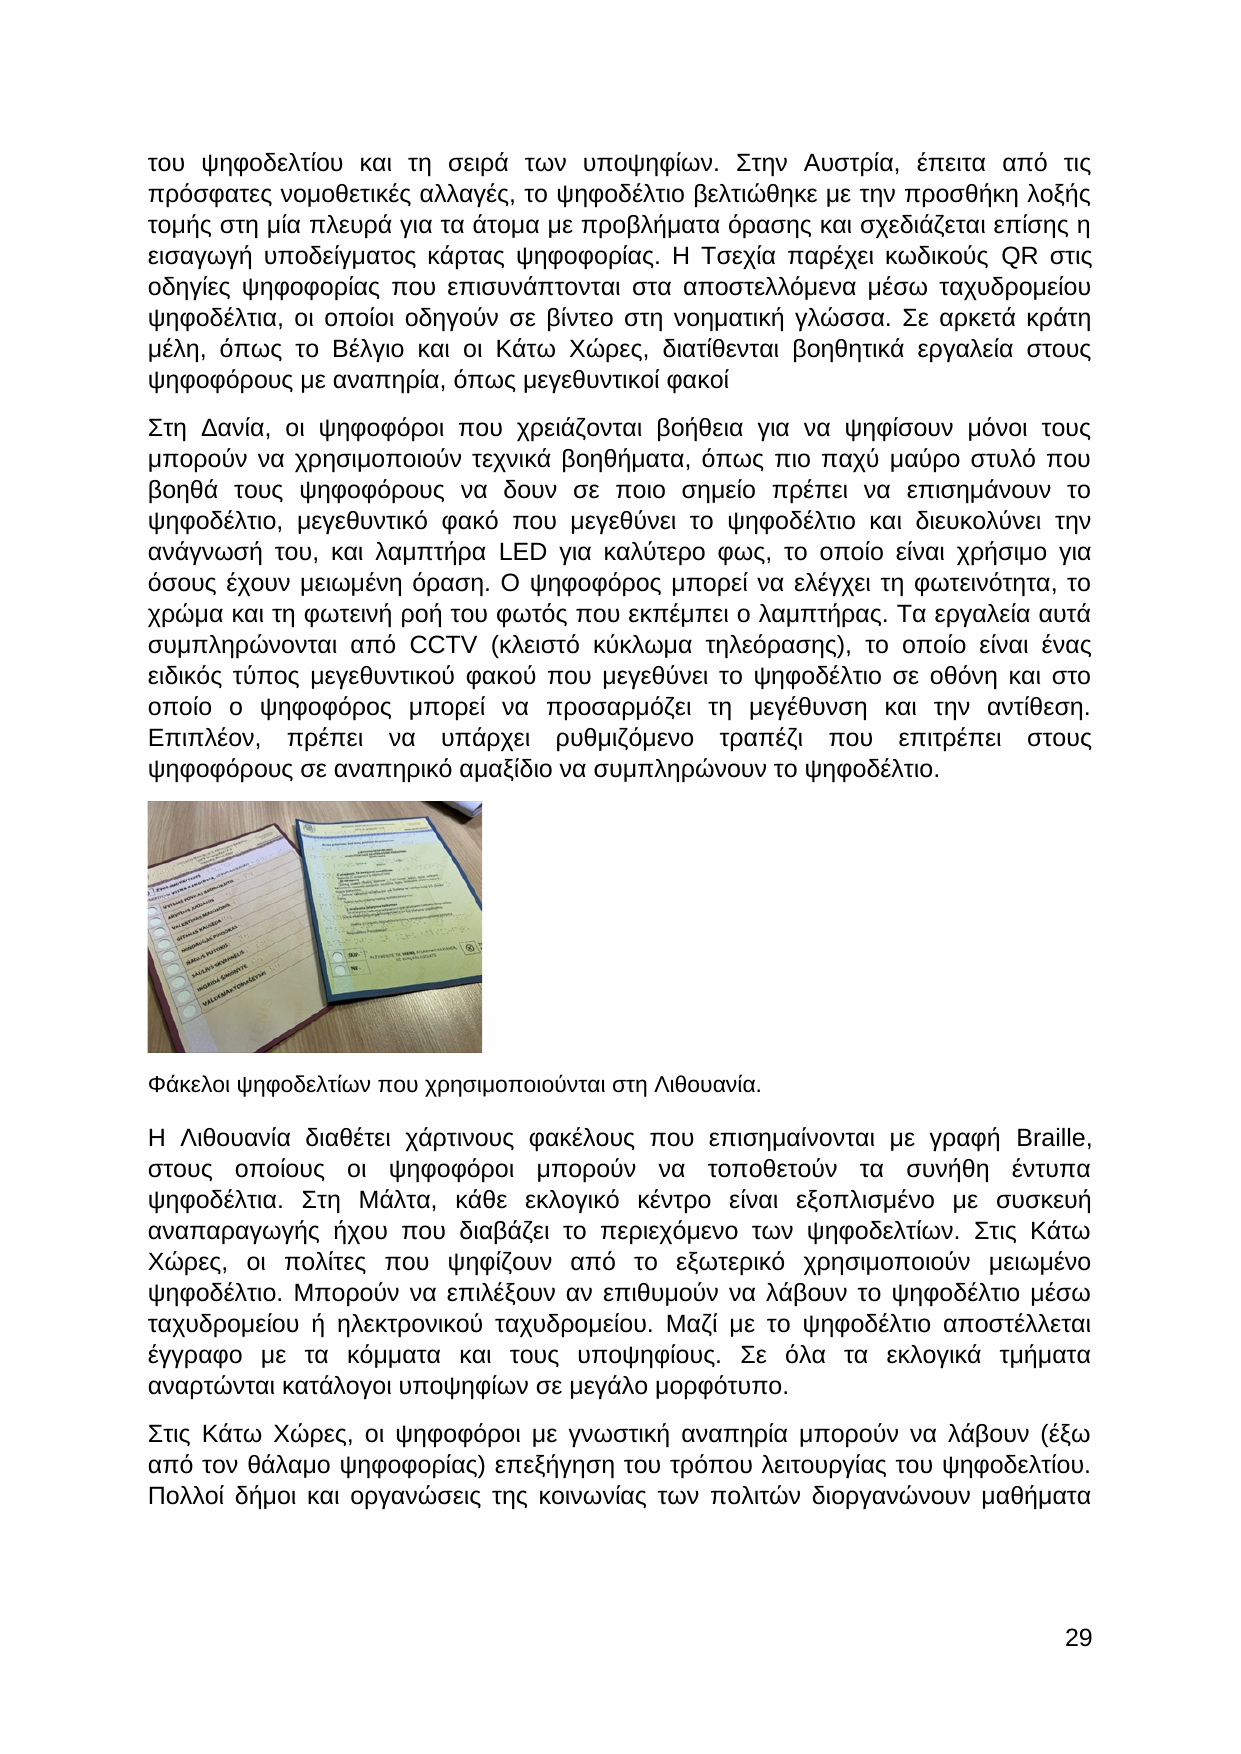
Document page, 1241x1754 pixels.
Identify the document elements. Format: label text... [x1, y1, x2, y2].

text Η Λιθουανία διαθέτει χάρτινους φακέλους που επισημαίνονται με γραφή Braille, στους οποίους οι ψηφοφόροι μπορούν να τοποθετούν τα συνήθη έντυπα ψηφοδέλτια. Στη Μάλτα, κάθε εκλογικό κέντρο είναι εξοπλισμένο με συσκευή αναπαραγωγής ήχου που διαβάζει το περιεχόμενο των ψηφοδελτίων. Στις Κάτω Χώρες, οι πολίτες που ψηφίζουν από το εξωτερικό χρησιμοποιούν μειωμένο ψηφοδέλτιο. Μπορούν να επιλέξουν αν επιθυμούν να λάβουν το ψηφοδέλτιο μέσω ταχυδρομείου ή ηλεκτρονικού ταχυδρομείου. Μαζί με το ψηφοδέλτιο αποστέλλεται έγγραφο με τα κόμματα και τους υποψηφίους. Σε όλα τα εκλογικά τμήματα αναρτώνται κατάλογοι υποψηφίων σε μεγάλο μορφότυπο. [148, 1123, 1092, 1400]
text Στη Δανία, οι ψηφοφόροι που χρειάζονται βοήθεια για να ψηφίσουν μόνοι τους μπορούν να χρησιμοποιούν τεχνικά βοηθήματα, όπως πιο παχύ μαύρο στυλό που βοηθά τους ψηφοφόρους να δουν σε ποιο σημείο πρέπει να επισημάνουν το ψηφοδέλτιο, μεγεθυντικό φακό που μεγεθύνει το ψηφοδέλτιο και διευκολύνει την ανάγνωσή του, και λαμπτήρα LED για καλύτερο φως, το οποίο είναι χρήσιμο για όσους έχουν μειωμένη όραση. Ο ψηφοφόρος μπορεί να ελέγχει τη φωτεινότητα, το χρώμα και τη φωτεινή ροή του φωτός που εκπέμπει ο λαμπτήρας. Τα εργαλεία αυτά συμπληρώνονται από CCTV (κλειστό κύκλωμα τηλεόρασης), το οποίο είναι ένας ειδικός τύπος μεγεθυντικού φακού που μεγεθύνει το ψηφοδέλτιο σε οθόνη και στο οποίο ο ψηφοφόρος μπορεί να προσαρμόζει τη μεγέθυνση και την αντίθεση. Επιπλέον, πρέπει να υπάρχει ρυθμιζόμενο τραπέζι που επιτρέπει στους ψηφοφόρους σε αναπηρικό αμαξίδιο να συμπληρώνουν το ψηφοδέλτιο. [148, 413, 1092, 783]
text Φάκελοι ψηφοδελτίων που χρησιμοποιούνται στη Λιθουανία. [148, 1071, 1092, 1098]
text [148, 148, 1092, 394]
picture [147, 801, 483, 1053]
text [148, 1419, 1092, 1510]
